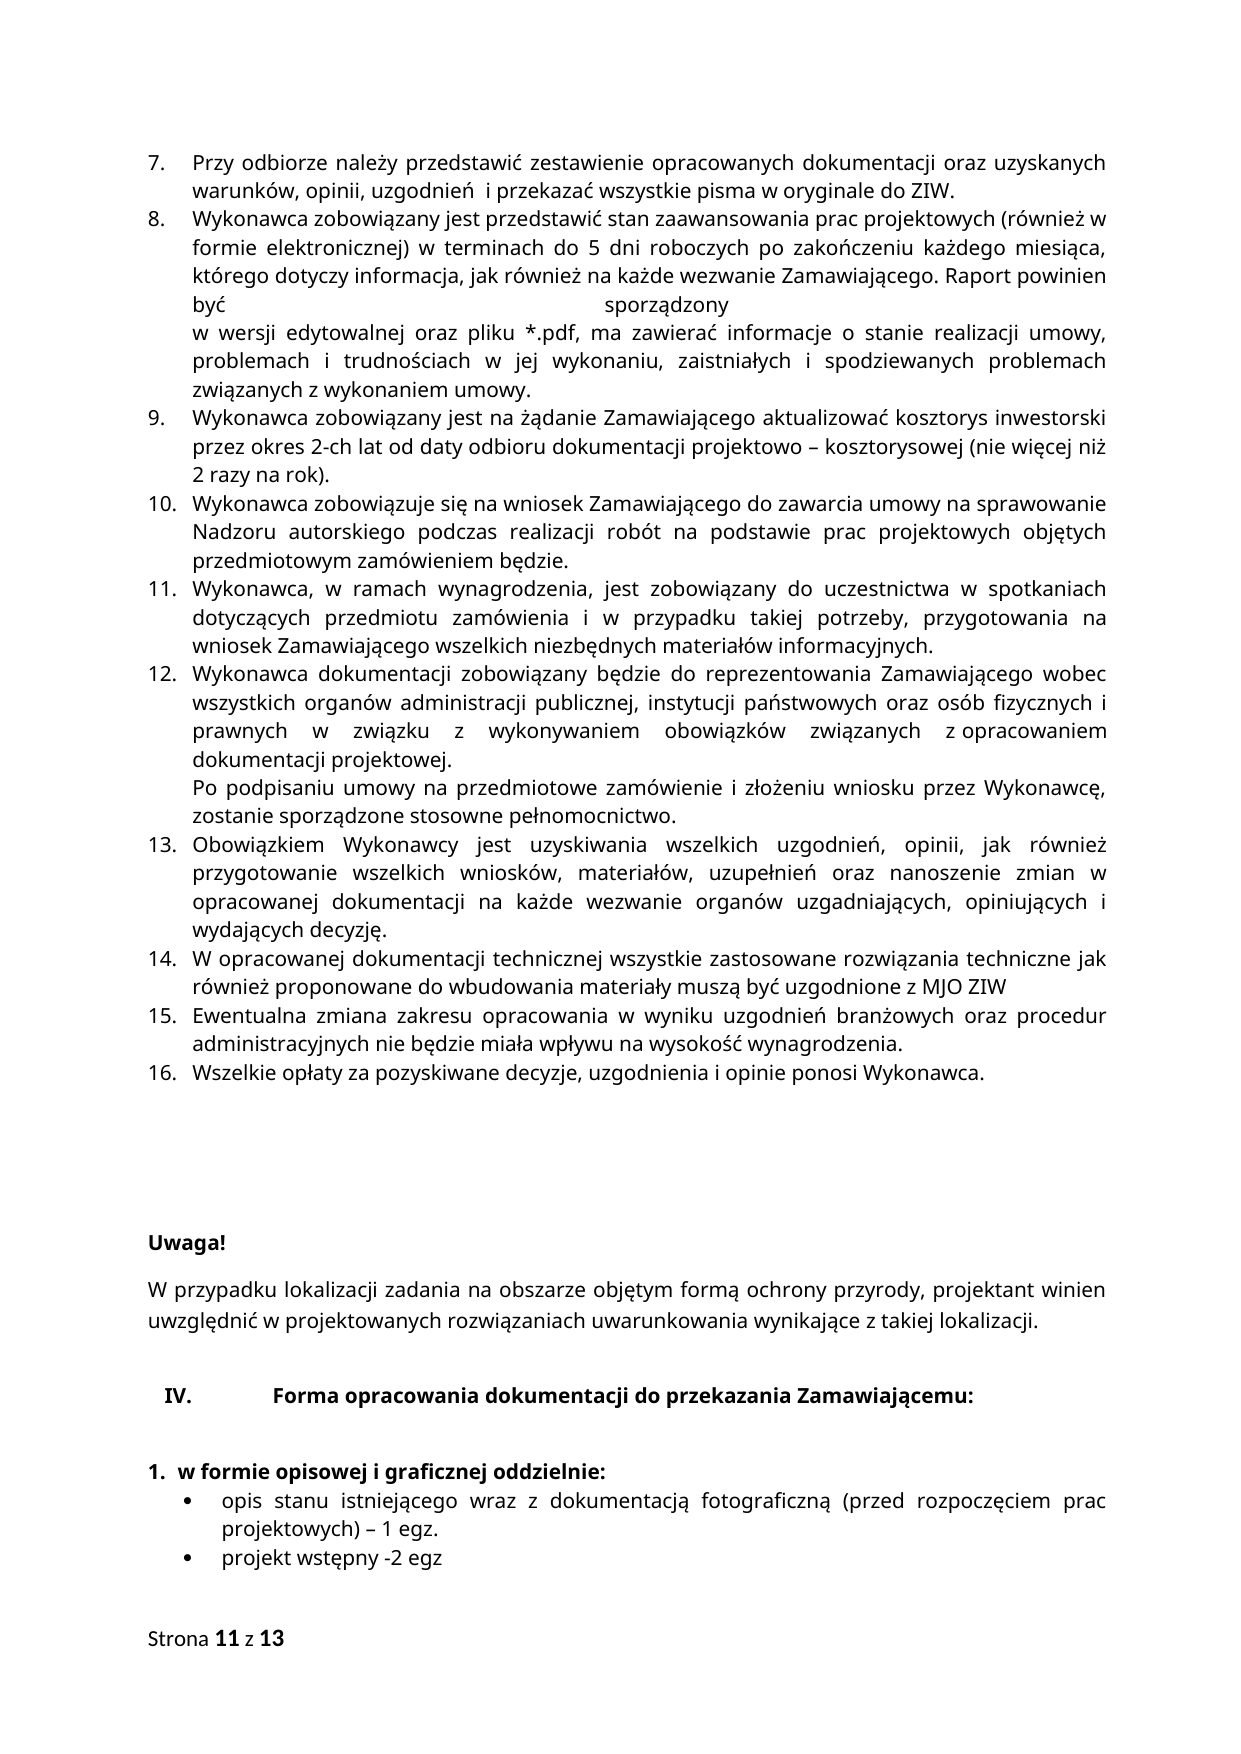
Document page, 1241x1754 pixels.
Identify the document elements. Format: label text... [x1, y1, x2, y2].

list w formie opisowej i graficznej oddzielnie: [148, 1457, 1107, 1486]
list Forma opracowania dokumentacji do przekazania Zamawiającemu: [192, 1382, 1108, 1410]
list opis stanu istniejącego wraz z dokumentacją fotograficzną (przed rozpoczęciem prac projektowych) – 1 egz. [184, 1486, 1107, 1543]
list Wykonawca zobowiązuje się na wniosek Zamawiającego do zawarcia umowy na sprawowanie Nadzoru autorskiego podczas realizacji robót na podstawie prac projektowych objętych przedmiotowym zamówieniem będzie. [148, 489, 1107, 574]
text W przypadku lokalizacji zadania na obszarze objętym formą ochrony przyrody, projektant winien uwzględnić w projektowanych rozwiązaniach uwarunkowania wynikające z takiej lokalizacji. [148, 1275, 1107, 1334]
list Wykonawca, w ramach wynagrodzenia, jest zobowiązany do uczestnictwa w spotkaniach dotyczących przedmiotu zamówienia i w przypadku takiej potrzeby, przygotowania na wniosek Zamawiającego wszelkich niezbędnych materiałów informacyjnych. [148, 574, 1107, 659]
list Przy odbiorze należy przedstawić zestawienie opracowanych dokumentacji oraz uzyskanych warunków, opinii, uzgodnień i przekazać wszystkie pisma w oryginale do ZIW. [148, 148, 1107, 204]
list Wykonawca zobowiązany jest na żądanie Zamawiającego aktualizować kosztorys inwestorski przez okres 2-ch lat od daty odbioru dokumentacji projektowo – kosztorysowej (nie więcej niż 2 razy na rok). [148, 403, 1107, 489]
list projekt wstępny -2 egz [184, 1543, 1107, 1571]
list W opracowanej dokumentacji technicznej wszystkie zastosowane rozwiązania techniczne jak również proponowane do wbudowania materiały muszą być uzgodnione z MJO ZIW [148, 944, 1107, 1001]
text Po podpisaniu umowy na przedmiotowe zamówienie i złożeniu wniosku przez Wykonawcę, zostanie sporządzone stosowne pełnomocnictwo. [192, 773, 1107, 830]
text Uwaga! [148, 1228, 1107, 1256]
list Obowiązkiem Wykonawcy jest uzyskiwania wszelkich uzgodnień, opinii, jak również przygotowanie wszelkich wniosków, materiałów, uzupełnień oraz nanoszenie zmian w opracowanej dokumentacji na każde wezwanie organów uzgadniających, opiniujących i wydających decyzję. [148, 830, 1107, 944]
list Wykonawca dokumentacji zobowiązany będzie do reprezentowania Zamawiającego wobec wszystkich organów administracji publicznej, instytucji państwowych oraz osób fizycznych i prawnych w związku z wykonywaniem obowiązków związanych z opracowaniem dokumentacji projektowej. [148, 659, 1107, 773]
list Ewentualna zmiana zakresu opracowania w wyniku uzgodnień branżowych oraz procedur administracyjnych nie będzie miała wpływu na wysokość wynagrodzenia. [148, 1001, 1107, 1058]
list Wykonawca zobowiązany jest przedstawić stan zaawansowania prac projektowych (również w formie elektronicznej) w terminach do 5 dni roboczych po zakończeniu każdego miesiąca, którego dotyczy informacja, jak również na każde wezwanie Zamawiającego. Raport powinien być sporządzony w wersji edytowalnej oraz pliku *.pdf, ma zawierać informacje o stanie realizacji umowy, problemach i trudnościach w jej wykonaniu, zaistniałych i spodziewanych problemach związanych z wykonaniem umowy. [148, 204, 1107, 403]
list Wszelkie opłaty za pozyskiwane decyzje, uzgodnienia i opinie ponosi Wykonawca. [148, 1058, 1107, 1086]
